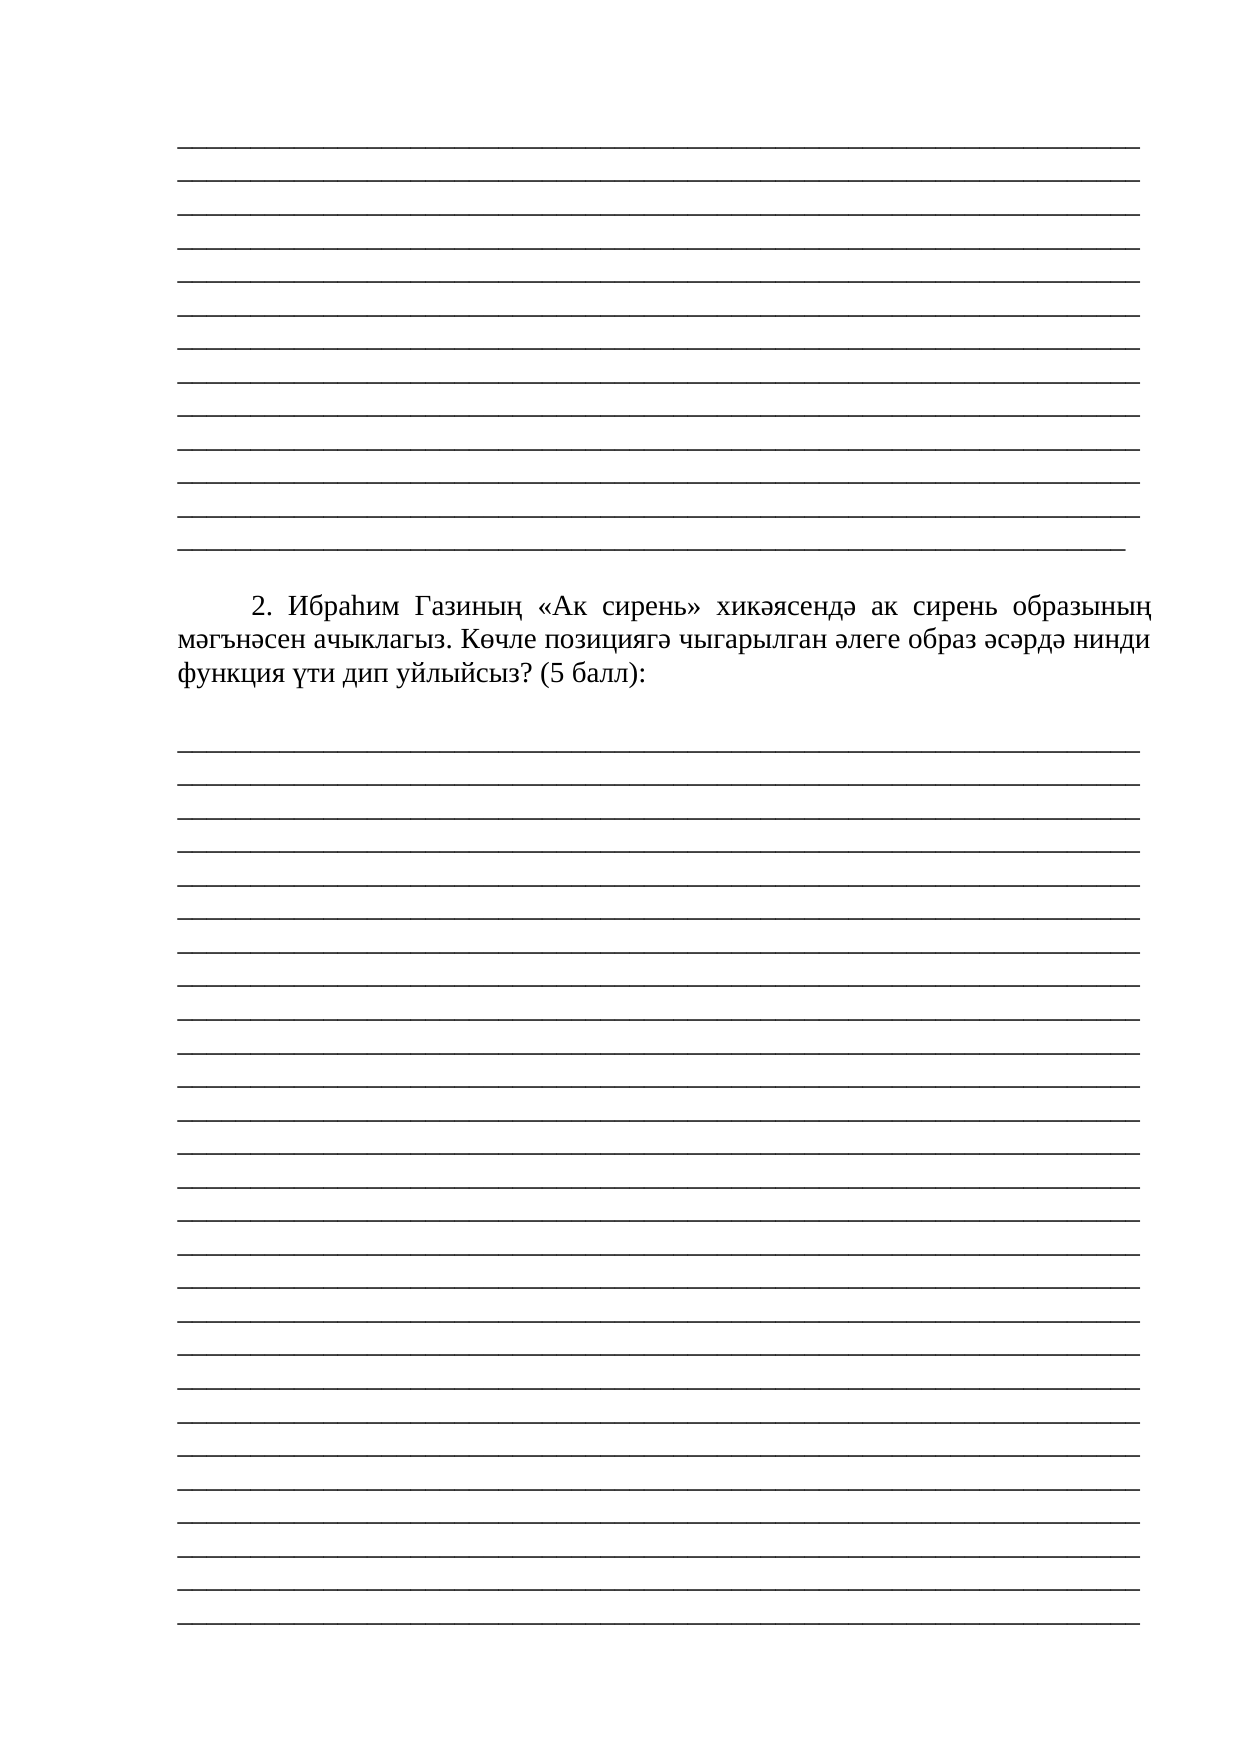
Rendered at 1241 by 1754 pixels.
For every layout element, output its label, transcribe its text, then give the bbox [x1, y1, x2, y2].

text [177, 722, 1152, 1627]
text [177, 118, 1152, 554]
list 2. Ибраһим Газиның «Ак сирень» хикәясендә ак сирень образының мәгънәсен ачыклагыз. Көчле позициягә чыгарылган әлеге образ әсәрдә нинди функция үти дип уйлыйсыз? (5 балл): [177, 588, 1152, 688]
